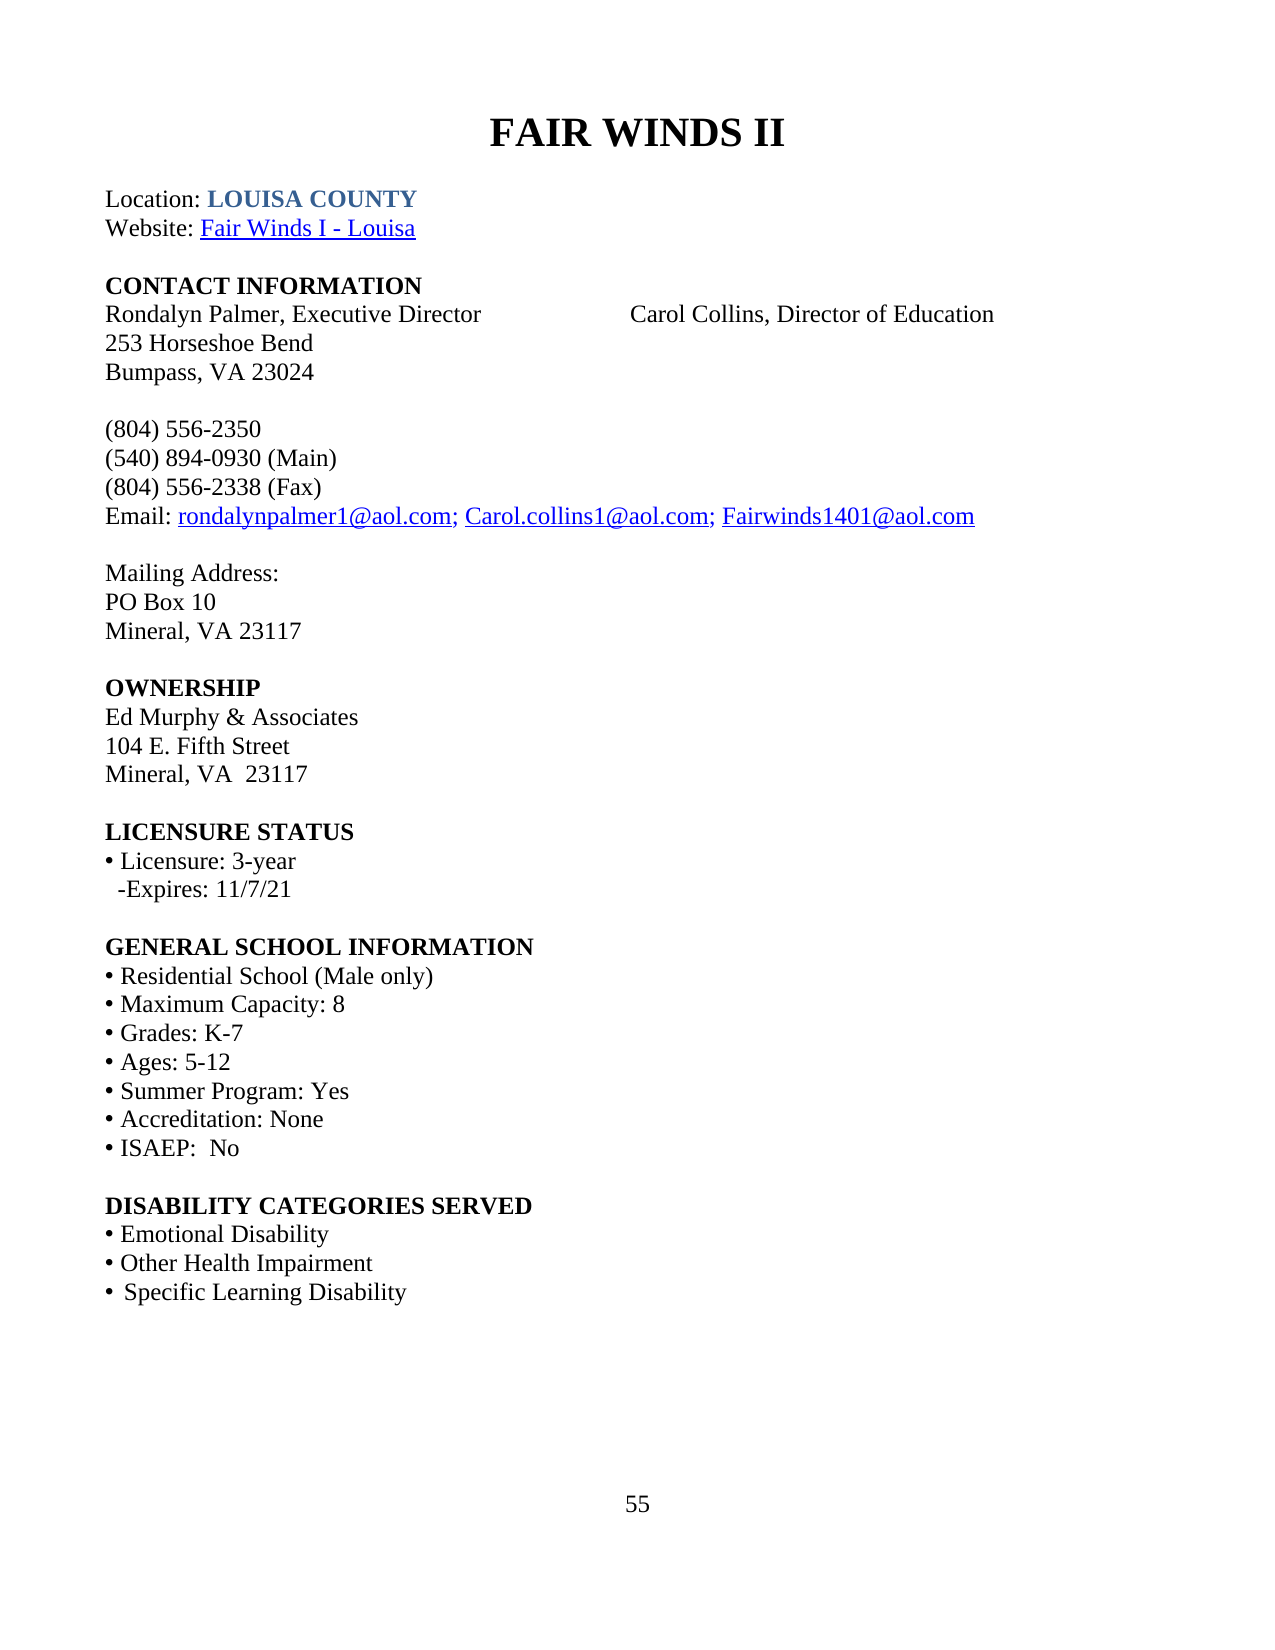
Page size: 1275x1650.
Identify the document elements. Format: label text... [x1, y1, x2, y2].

text PO Box 10 [105, 587, 1170, 616]
text 253 Horseshoe Bend [105, 328, 1170, 357]
text Mineral, VA 23117 [105, 616, 1170, 644]
text Mailing Address: [105, 558, 1170, 587]
text (804) 556-2338 (Fax) [105, 472, 1170, 501]
text GENERAL SCHOOL INFORMATION [105, 932, 1170, 961]
text Email: rondalynpalmer1@aol.com; Carol.collins1@aol.com; Fairwinds1401@aol.com [105, 501, 1170, 529]
text (540) 894-0930 (Main) [105, 443, 1170, 472]
text 104 E. Fifth Street [105, 731, 1170, 759]
text Maximum Capacity: 8 [105, 989, 1170, 1018]
text Licensure: 3-year [105, 846, 1170, 874]
text Summer Program: Yes [105, 1076, 1170, 1104]
text Website: Fair Winds I - Louisa [105, 213, 1170, 242]
text Ownership [105, 673, 1170, 702]
list Specific Learning Disability [105, 1277, 1170, 1306]
text (804) 556-2350 [105, 414, 1170, 443]
text LICENSURE STATUS [105, 817, 1170, 846]
text CONTACT INFORMATION [105, 271, 1170, 299]
text Mineral, VA 23117 [105, 759, 1170, 788]
text Location: Louisa County [105, 184, 1170, 213]
text Emotional Disability [105, 1219, 1170, 1248]
text -Expires: 11/7/21 [105, 874, 1170, 903]
text Accreditation: None [105, 1104, 1170, 1133]
text Grades: K-7 [105, 1018, 1170, 1047]
text Other Health Impairment [105, 1248, 1170, 1277]
text ISAEP: No [105, 1133, 1170, 1162]
text Residential School (Male only) [105, 961, 1170, 989]
text Ed Murphy & Associates [105, 702, 1170, 731]
subtitle FAIR WINDS II [105, 108, 1170, 156]
text DISABILITY CATEGORIES SERVED [105, 1191, 1170, 1219]
text Rondalyn Palmer, Executive Director Carol Collins, Director of Education [105, 299, 1170, 328]
text Ages: 5-12 [105, 1047, 1170, 1076]
text Bumpass, VA 23024 [105, 357, 1170, 386]
